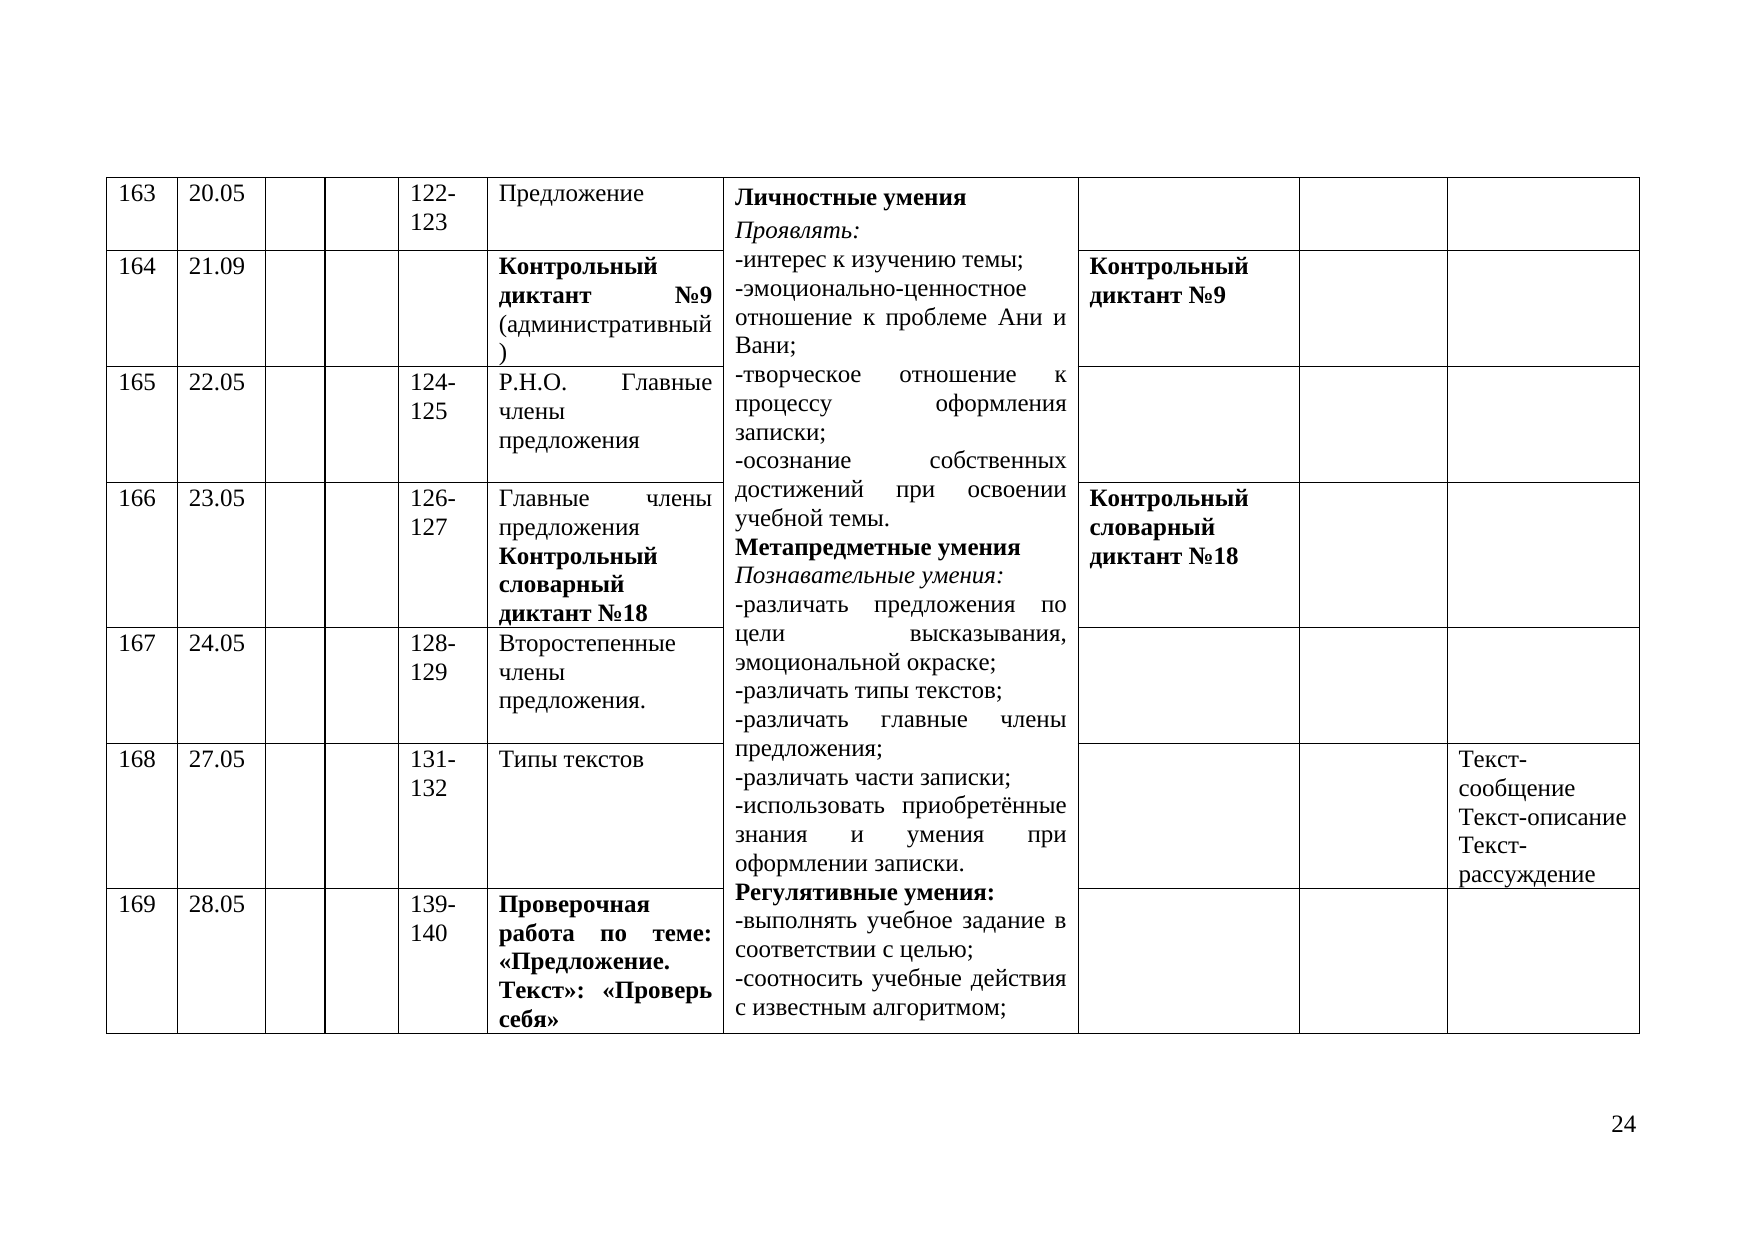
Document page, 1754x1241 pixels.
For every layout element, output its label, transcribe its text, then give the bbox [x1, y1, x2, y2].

table_cell [326, 889, 398, 1033]
table_cell [266, 178, 324, 250]
table_cell Текст-сообщение Текст-описание Текст-рассуждение [1448, 744, 1639, 888]
table_cell 168 [107, 744, 177, 888]
table_cell Контрольный словарный диктант №18 [1079, 483, 1299, 627]
table_cell [326, 251, 398, 366]
table_cell Проверочная работа по теме: «Предложение. Текст»: «Проверь себя» [488, 889, 723, 1033]
table_cell [1300, 744, 1447, 888]
table_cell [1448, 251, 1639, 366]
table_cell [326, 628, 398, 743]
table_cell [1079, 178, 1299, 250]
table_cell [266, 483, 324, 627]
table_cell [1079, 367, 1299, 482]
table_cell 165 [107, 367, 177, 482]
table_cell 22.05 [178, 367, 265, 482]
table_cell [326, 744, 398, 888]
table_cell [1300, 628, 1447, 743]
table_cell [1300, 367, 1447, 482]
table_cell [326, 483, 398, 627]
table_cell 128-129 [399, 628, 487, 743]
table_cell [266, 628, 324, 743]
table_cell [1448, 889, 1639, 1033]
table_cell [266, 367, 324, 482]
table_cell Главные члены предложения Контрольный словарный диктант №18 [488, 483, 723, 627]
table_cell [1079, 744, 1299, 888]
table_cell 24.05 [178, 628, 265, 743]
table_cell 163 [107, 178, 177, 250]
table_cell [1300, 178, 1447, 250]
table_cell Контрольный диктант №9 (административный) [488, 251, 723, 366]
table_cell [399, 251, 487, 366]
table_cell 164 [107, 251, 177, 366]
table_cell 126-127 [399, 483, 487, 627]
table_cell Личностные умения Проявлять: -интерес к изучению темы; -эмоционально-ценностное отношение к проблеме Ани и Вани; -творческое отношение к процессу оформления записки; -осознание собственных достижений при освоении учебной темы. Метапредметные умения Познавательные умения: -различать предложения по цели высказывания, эмоциональной окраске; -различать типы текстов; -различать главные члены предложения; -различать части записки; -использовать приобретённые знания и умения при оформлении записки. Регулятивные умения: -выполнять учебное задание в соответствии с целью; -соотносить учебные действия с известным алгоритмом; -выполнять самопроверку, взаимопроверку учебного задания и вносить коррективы. Коммуникативные умения: -формулировать понятное для партнёра высказывание, используя термины; -согласовывать позиции и находить общее решение; -адекватно использовать речевые средства для представления результата. [724, 178, 1078, 1033]
table_cell 167 [107, 628, 177, 743]
table_cell Предложение [488, 178, 723, 250]
table_cell 23.05 [178, 483, 265, 627]
table_cell [1300, 483, 1447, 627]
table_cell 139-140 [399, 889, 487, 1033]
table_cell [1448, 483, 1639, 627]
table_cell Контрольный диктант №9 [1079, 251, 1299, 366]
table_cell [1448, 628, 1639, 743]
table_cell Типы текстов [488, 744, 723, 888]
table_cell [1079, 628, 1299, 743]
table_cell 169 [107, 889, 177, 1033]
table_cell 28.05 [178, 889, 265, 1033]
table_cell [266, 889, 324, 1033]
table_cell 166 [107, 483, 177, 627]
table_cell [1448, 367, 1639, 482]
table_cell Второстепенные члены предложения. [488, 628, 723, 743]
table_cell [1448, 178, 1639, 250]
table_cell [326, 178, 398, 250]
table_cell 122-123 [399, 178, 487, 250]
table_cell [1300, 251, 1447, 366]
table_cell [266, 744, 324, 888]
table_cell [1079, 889, 1299, 1033]
table_cell 131-132 [399, 744, 487, 888]
table_cell 21.09 [178, 251, 265, 366]
table_cell [326, 367, 398, 482]
table_cell [1300, 889, 1447, 1033]
table_cell 27.05 [178, 744, 265, 888]
table_cell Р.Н.О. Главные члены предложения [488, 367, 723, 482]
table_cell 124-125 [399, 367, 487, 482]
table_cell 20.05 [178, 178, 265, 250]
table_cell [266, 251, 324, 366]
